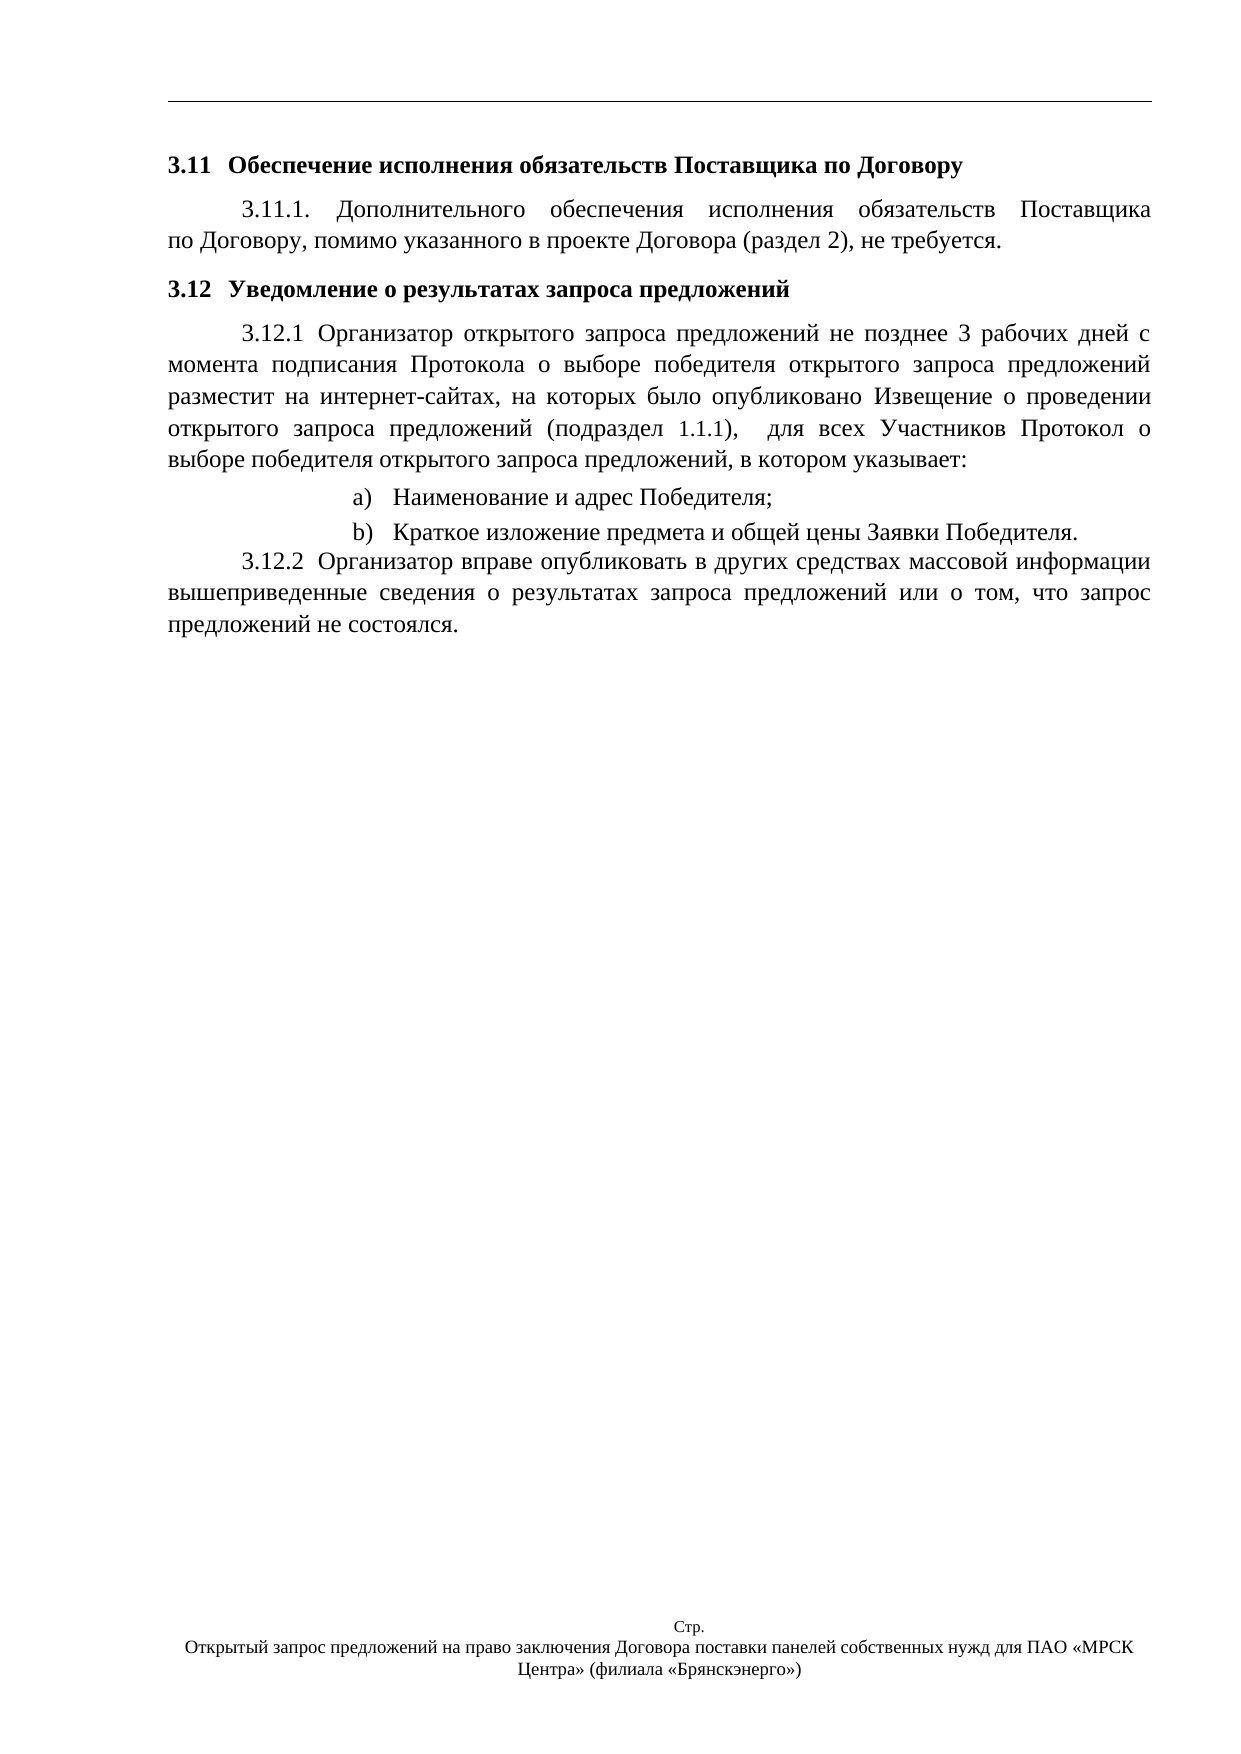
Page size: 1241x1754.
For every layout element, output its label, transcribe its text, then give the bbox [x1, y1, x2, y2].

subtitle Обеспечение исполнения обязательств Поставщика по Договору [168, 150, 1152, 179]
text 3.12.2 Организатор вправе опубликовать в других средствах массовой информации вышеприведенные сведения о результатах запроса предложений или о том, что запрос предложений не состоялся. [168, 546, 1152, 638]
text 3.12.1 Организатор открытого запроса предложений не позднее 3 рабочих дней с момента подписания Протокола о выборе победителя открытого запроса предложений разместит на интернет-сайтах, на которых было опубликовано Извещение о проведении открытого запроса предложений (подраздел 1.1.1), для всех Участников Протокол о выборе победителя открытого запроса предложений, в котором указывает: [168, 318, 1152, 473]
list Краткое изложение предмета и общей цены Заявки Победителя. [286, 517, 1166, 546]
list Наименование и адрес Победителя; [286, 482, 1166, 511]
list Дополнительного обеспечения исполнения обязательств Поставщика по Договору, помимо указанного в проекте Договора (раздел 2), не требуется. [168, 194, 1152, 254]
subtitle Уведомление о результатах запроса предложений [168, 274, 1152, 303]
